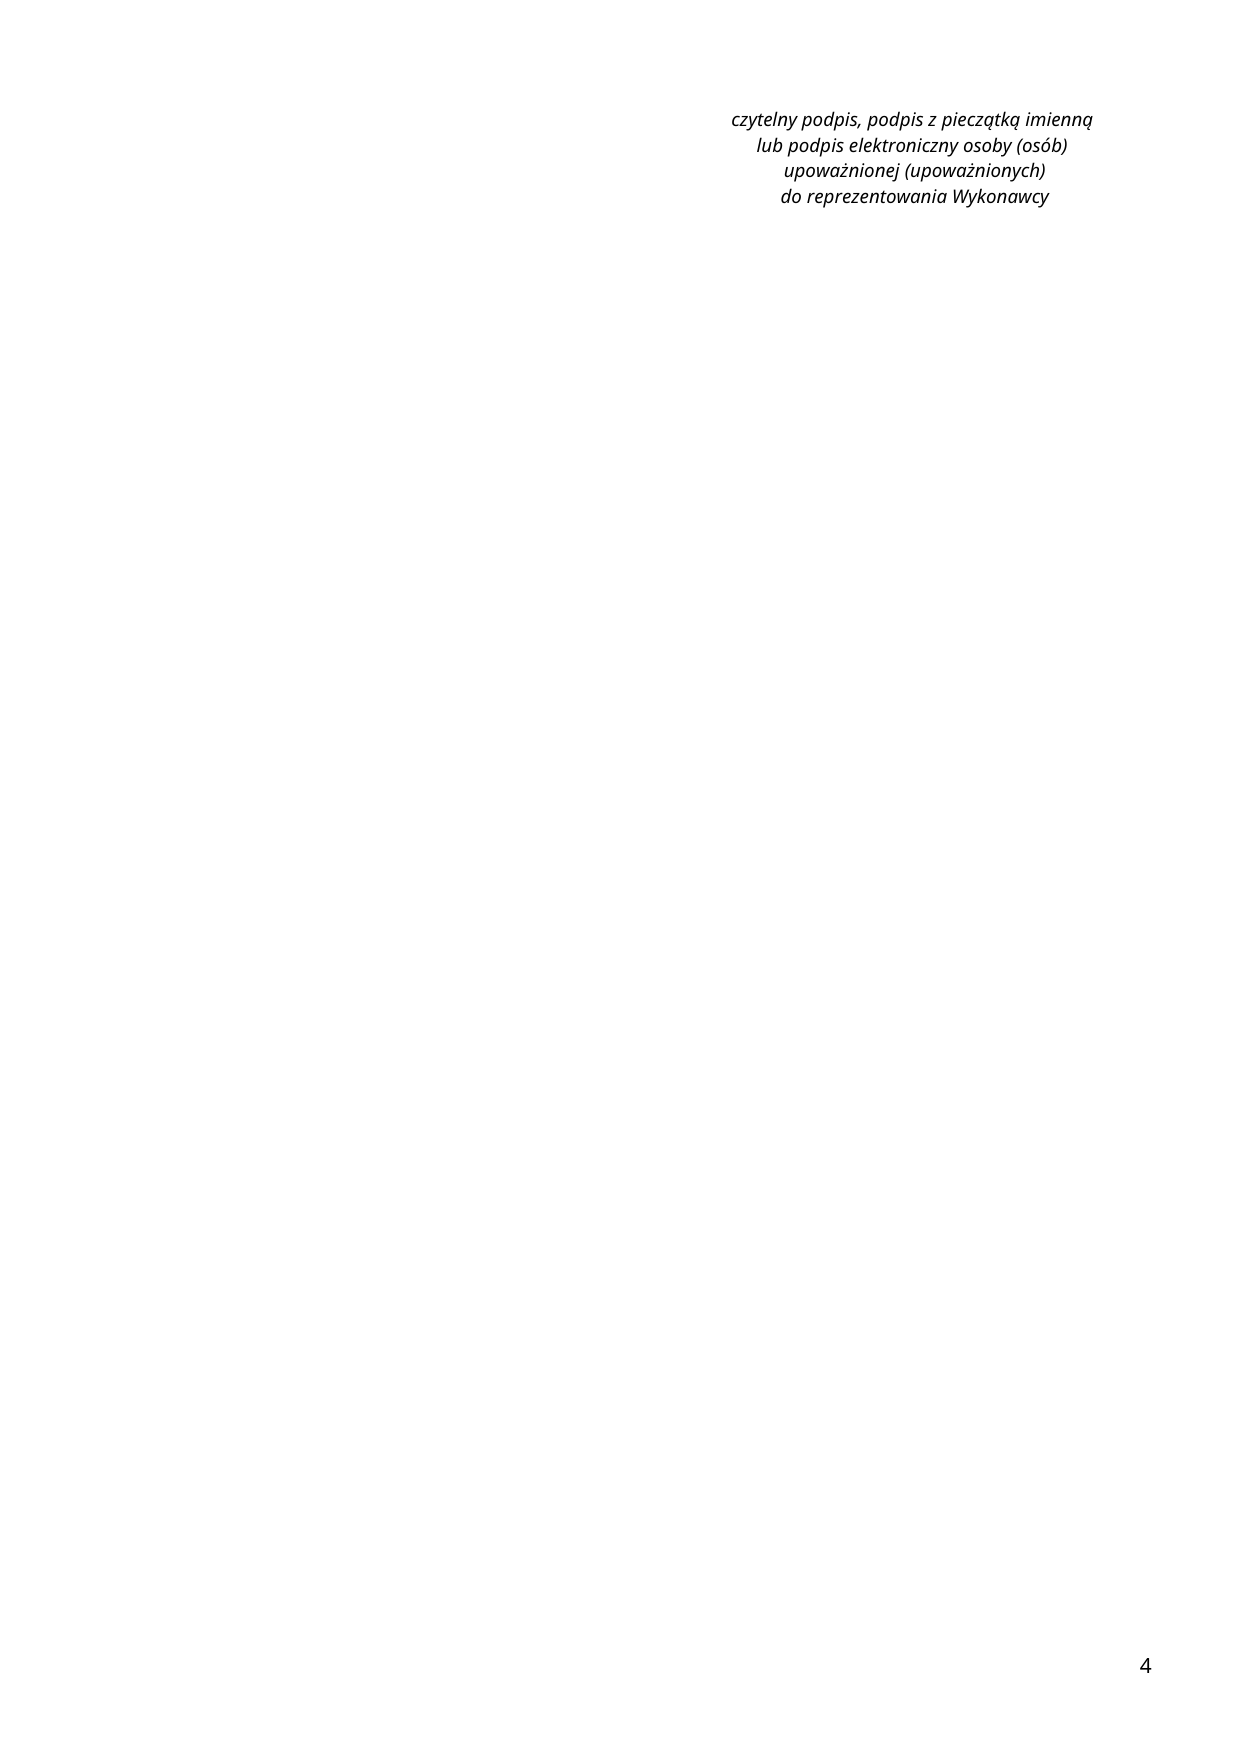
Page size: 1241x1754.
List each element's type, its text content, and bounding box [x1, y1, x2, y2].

text lub podpis elektroniczny osoby (osób) [89, 132, 1152, 157]
text upoważnionej (upoważnionych) [89, 157, 1152, 183]
text do reprezentowania Wykonawcy [89, 183, 1152, 208]
text czytelny podpis, podpis z pieczątką imienną [89, 106, 1152, 132]
